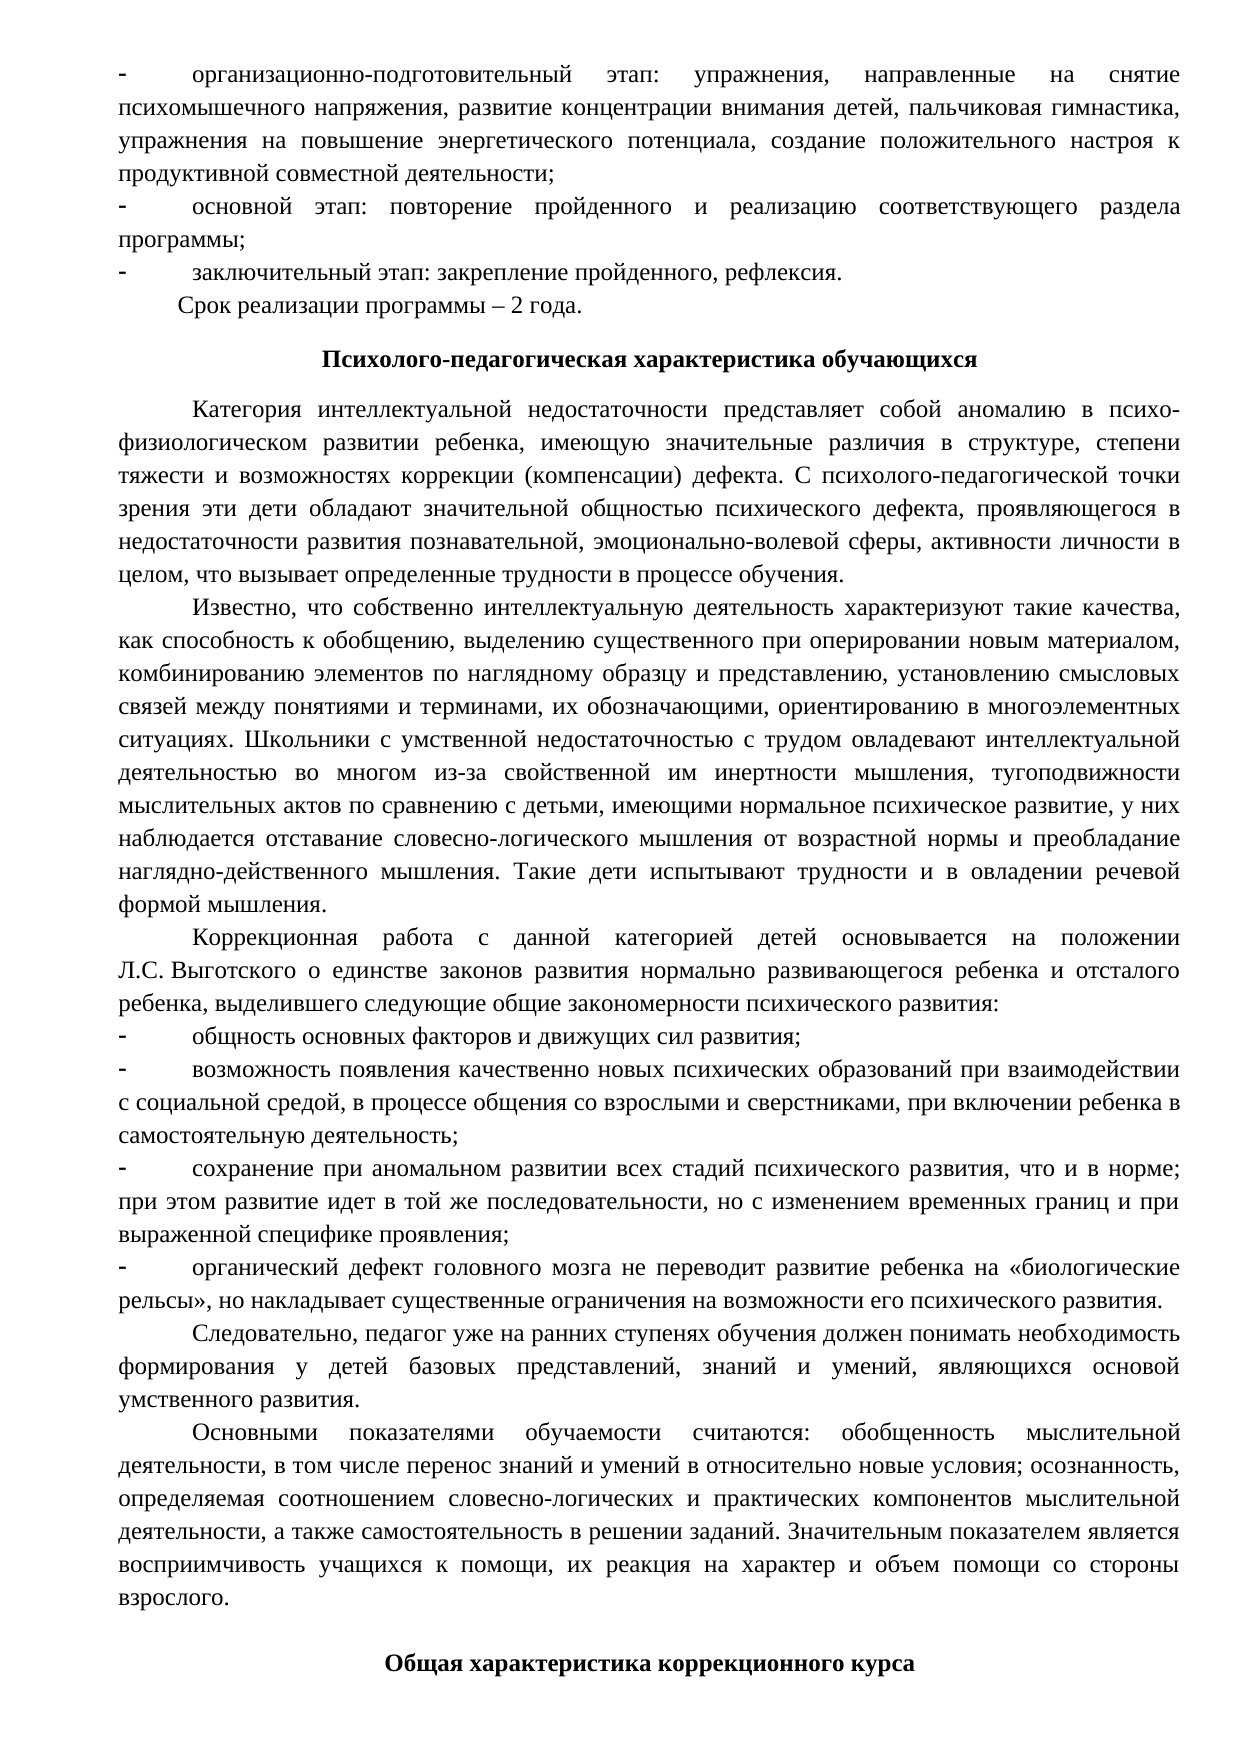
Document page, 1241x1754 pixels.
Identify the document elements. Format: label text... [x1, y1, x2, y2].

text Основными показателями обучаемости считаются: обобщенность мыслительной деятельности, в том числе перенос знаний и умений в относительно новые условия; осознанность, определяемая соотношением словесно-логических и практических компонентов мыслительной деятельности, а также самостоятельность в решении заданий. Значительным показателем является восприимчивость учащихся к помощи, их реакция на характер и объем помощи со стороны взрослого. [118, 1417, 1181, 1611]
list заключительный этап: закрепление пройденного, рефлексия. [118, 257, 1181, 286]
text Категория интеллектуальной недостаточности представляет собой аномалию в психо-физиологическом развитии ребенка, имеющую значительные различия в структуре, степени тяжести и возможностях коррекции (компенсации) дефекта. С психолого-педагогической точки зрения эти дети обладают значительной общностью психического дефекта, проявляющегося в недостаточности развития познавательной, эмоционально-волевой сферы, активности личности в целом, что вызывает определенные трудности в процессе обучения. [118, 394, 1181, 587]
list сохранение при аномальном развитии всех стадий психического развития, что и в норме; при этом развитие идет в той же последовательности, но с изменением временных границ и при выраженной специфике проявления; [118, 1153, 1181, 1248]
list органический дефект головного мозга не переводит развитие ребенка на «биологические рельсы», но накладывает существенные ограничения на возможности его психического развития. [118, 1252, 1181, 1314]
text Следовательно, педагог уже на ранних ступенях обучения должен понимать необходимость формирования у детей базовых представлений, знаний и умений, являющихся основой умственного развития. [118, 1318, 1181, 1413]
text Известно, что собственно интеллектуальную деятельность характеризуют такие качества, как способность к обобщению, выделению существенного при оперировании новым материалом, комбинированию элементов по наглядному образцу и представлению, установлению смысловых связей между понятиями и терминами, их обозначающими, ориентированию в многоэлементных ситуациях. Школьники с умственной недостаточностью с трудом овладевают интеллектуальной деятельностью во многом из-за свойственной им инертности мышления, тугоподвижности мыслительных актов по сравнению с детьми, имеющими нормальное психическое развитие, у них наблюдается отставание словесно-логического мышления от возрастной нормы и преобладание наглядно-действенного мышления. Такие дети испытывают трудности и в овладении речевой формой мышления. [118, 592, 1181, 918]
list возможность появления качественно новых психических образований при взаимодействии с социальной средой, в процессе общения со взрослыми и сверстниками, при включении ребенка в самостоятельную деятельность; [118, 1054, 1181, 1149]
text Психолого-педагогическая характеристика обучающихся [118, 344, 1181, 373]
list организационно-подготовительный этап: упражнения, направленные на снятие психомышечного напряжения, развитие концентрации внимания детей, пальчиковая гимнастика, упражнения на повышение энергетического потенциала, создание положительного настроя к продуктивной совместной деятельности; [118, 59, 1181, 187]
list общность основных факторов и движущих сил развития; [118, 1021, 1181, 1050]
text Срок реализации программы – 2 года. [118, 290, 1211, 319]
list основной этап: повторение пройденного и реализацию соответствующего раздела программы; [118, 191, 1181, 253]
text Общая характеристика коррекционного курса [118, 1648, 1181, 1677]
text Коррекционная работа с данной категорией детей основывается на положении Л.С. Выготского о единстве законов развития нормально развивающегося ребенка и отсталого ребенка, выделившего следующие общие закономерности психического развития: [118, 922, 1181, 1017]
